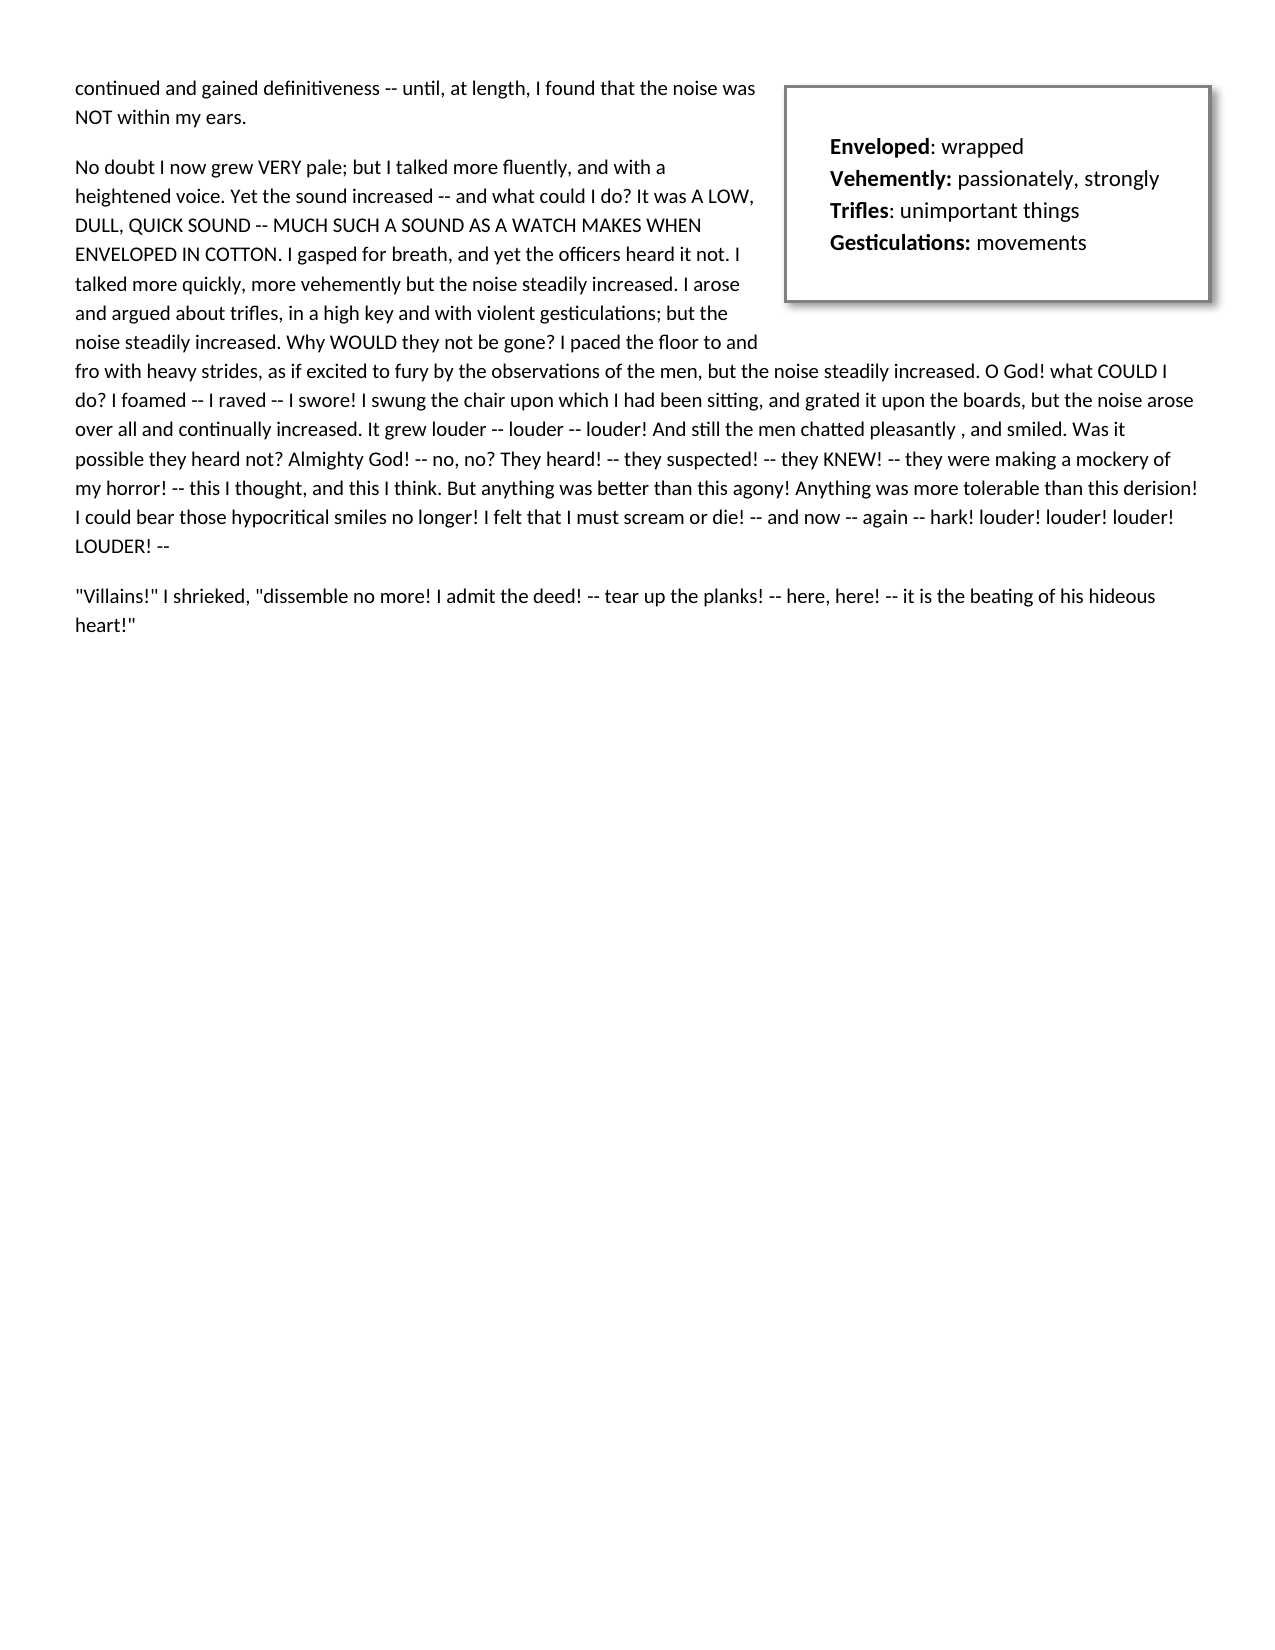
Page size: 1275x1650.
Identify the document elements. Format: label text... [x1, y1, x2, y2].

text No doubt I now grew VERY pale; but I talked more fluently, and with a heightened voice. Yet the sound increased -- and what could I do? It was A LOW, DULL, QUICK SOUND -- MUCH SUCH A SOUND AS A WATCH MAKES WHEN ENVELOPED IN COTTON. I gasped for breath, and yet the officers heard it not. I talked more quickly, more vehemently but the noise steadily increased. I arose and argued about trifles, in a high key and with violent gesticulations; but the noise steadily increased. Why WOULD they not be gone? I paced the floor to and fro with heavy strides, as if excited to fury by the observations of the men, but the noise steadily increased. O God! what COULD I do? I foamed -- I raved -- I swore! I swung the chair upon which I had been sitting, and grated it upon the boards, but the noise arose over all and continually increased. It grew louder -- louder -- louder! And still the men chatted pleasantly , and smiled. Was it possible they heard not? Almighty God! -- no, no? They heard! -- they suspected! -- they KNEW! -- they were making a mockery of my horror! -- this I thought, and this I think. But anything was better than this agony! Anything was more tolerable than this derision! I could bear those hypocritical smiles no longer! I felt that I must scream or die! -- and now -- again -- hark! louder! louder! louder! LOUDER! -- [75, 154, 1200, 559]
text "Villains!" I shrieked, "dissemble no more! I admit the deed! -- tear up the planks! -- here, here! -- it is the beating of his hideous heart!" [75, 583, 1200, 638]
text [75, 75, 1200, 129]
